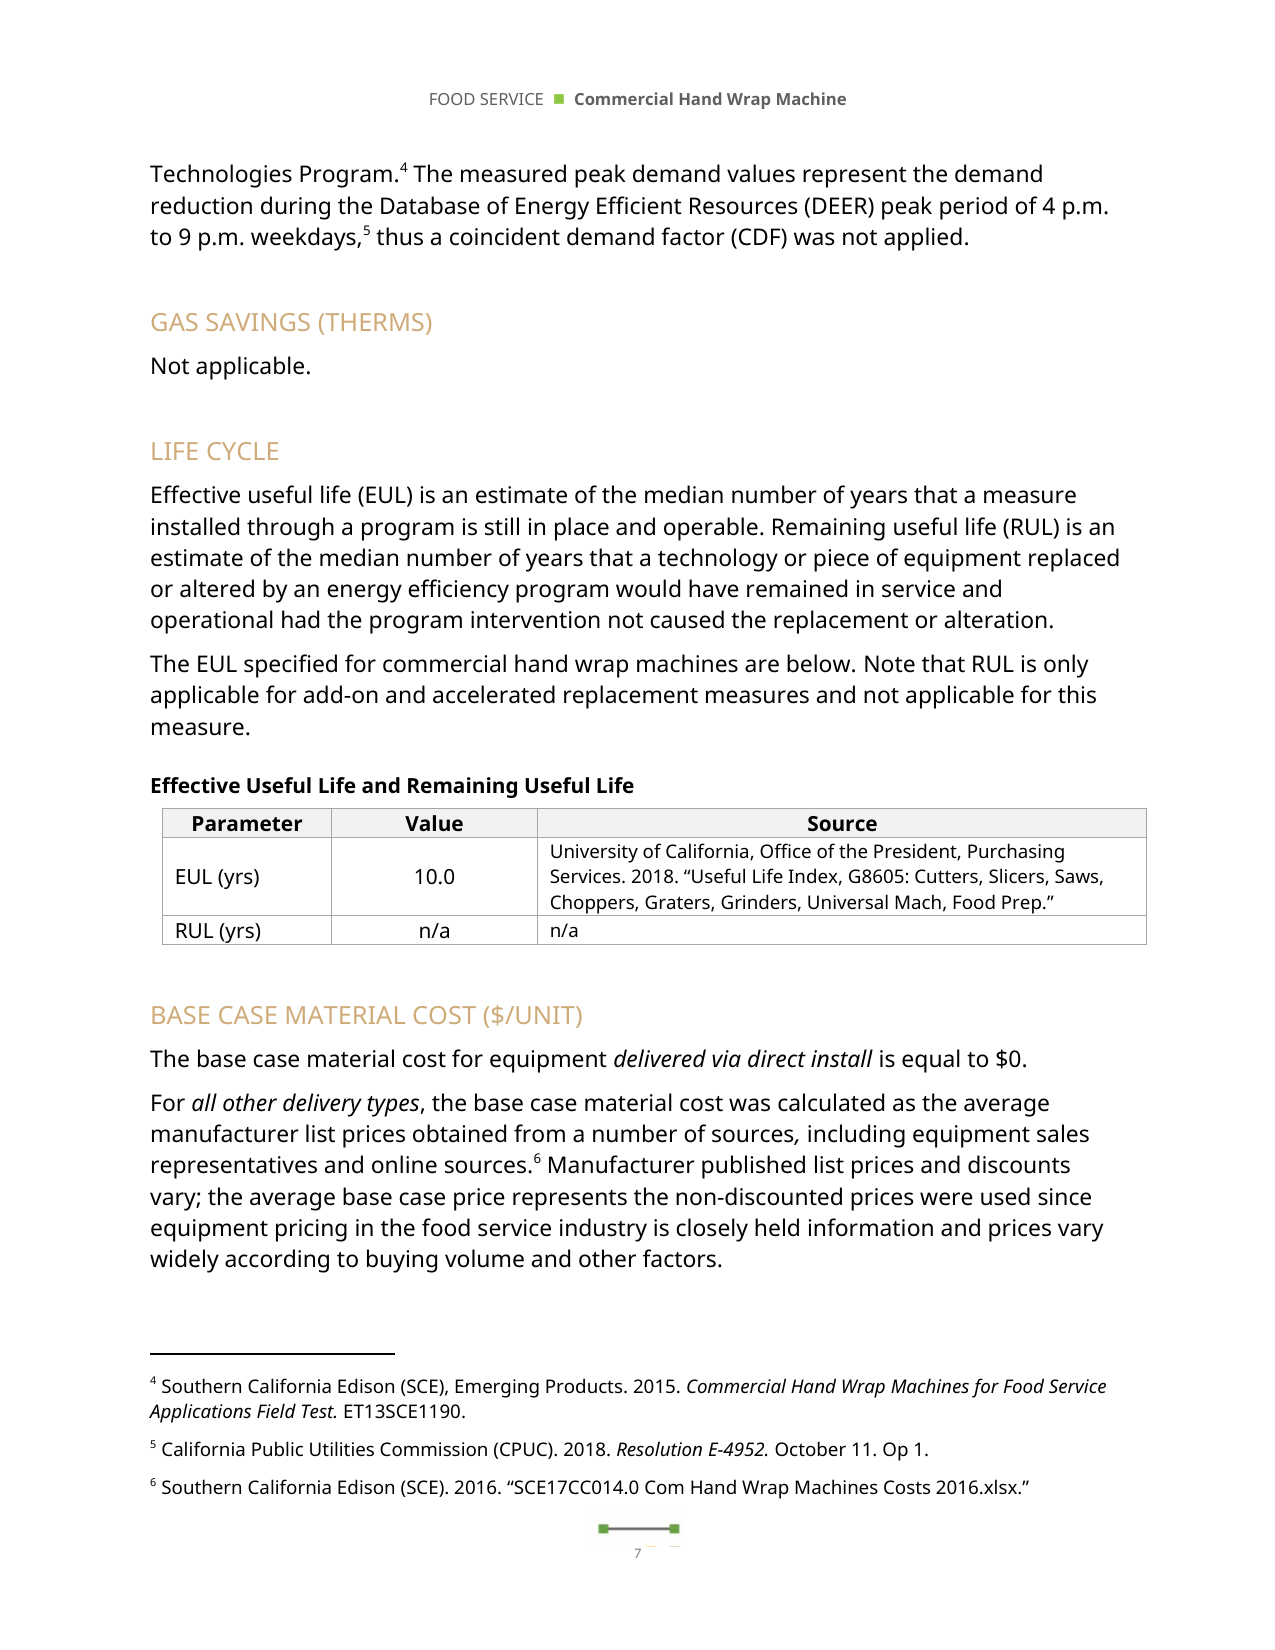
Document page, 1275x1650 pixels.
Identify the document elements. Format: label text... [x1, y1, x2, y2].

table_cell 10.0 [332, 838, 537, 915]
picture [589, 1512, 684, 1547]
text The base case material cost for equipment delivered via direct install is equal to $0. [150, 1043, 1125, 1074]
text Not applicable. [150, 350, 1125, 381]
text Effective Useful Life and Remaining Useful Life [150, 771, 1125, 799]
text Effective useful life (EUL) is an estimate of the median number of years that a measure installed through a program is still in place and operable. Remaining useful life (RUL) is an estimate of the median number of years that a technology or piece of equipment replaced or altered by an energy efficiency program would have remained in service and operational had the program intervention not caused the replacement or alteration. [150, 479, 1125, 635]
subtitle Gas Savings (Therms) [150, 308, 1125, 337]
text For all other delivery types, the base case material cost was calculated as the average manufacturer list prices obtained from a number of sources, including equipment sales representatives and online sources. Manufacturer published list prices and discounts vary; the average base case price represents the non-discounted prices were used since equipment pricing in the food service industry is closely held information and prices vary widely according to buying volume and other factors. [150, 1087, 1125, 1274]
table_header Value [332, 809, 537, 837]
table_cell RUL (yrs) [163, 916, 331, 944]
table_header Source [538, 809, 1146, 837]
text The EUL specified for commercial hand wrap machines are below. Note that RUL is only applicable for add-on and accelerated replacement measures and not applicable for this measure. [150, 648, 1125, 742]
table_cell University of California, Office of the President, Purchasing Services. 2018. “Useful Life Index, G8605: Cutters, Slicers, Saws, Choppers, Graters, Grinders, Universal Mach, Food Prep.” [538, 838, 1146, 915]
subtitle Life Cycle [150, 437, 1125, 467]
subtitle Base Case Material Cost ($/unit) [150, 1001, 1125, 1031]
table_cell EUL (yrs) [163, 838, 331, 915]
table_cell n/a [538, 916, 1146, 944]
table_header Parameter [163, 809, 331, 837]
table_cell n/a [332, 916, 537, 944]
